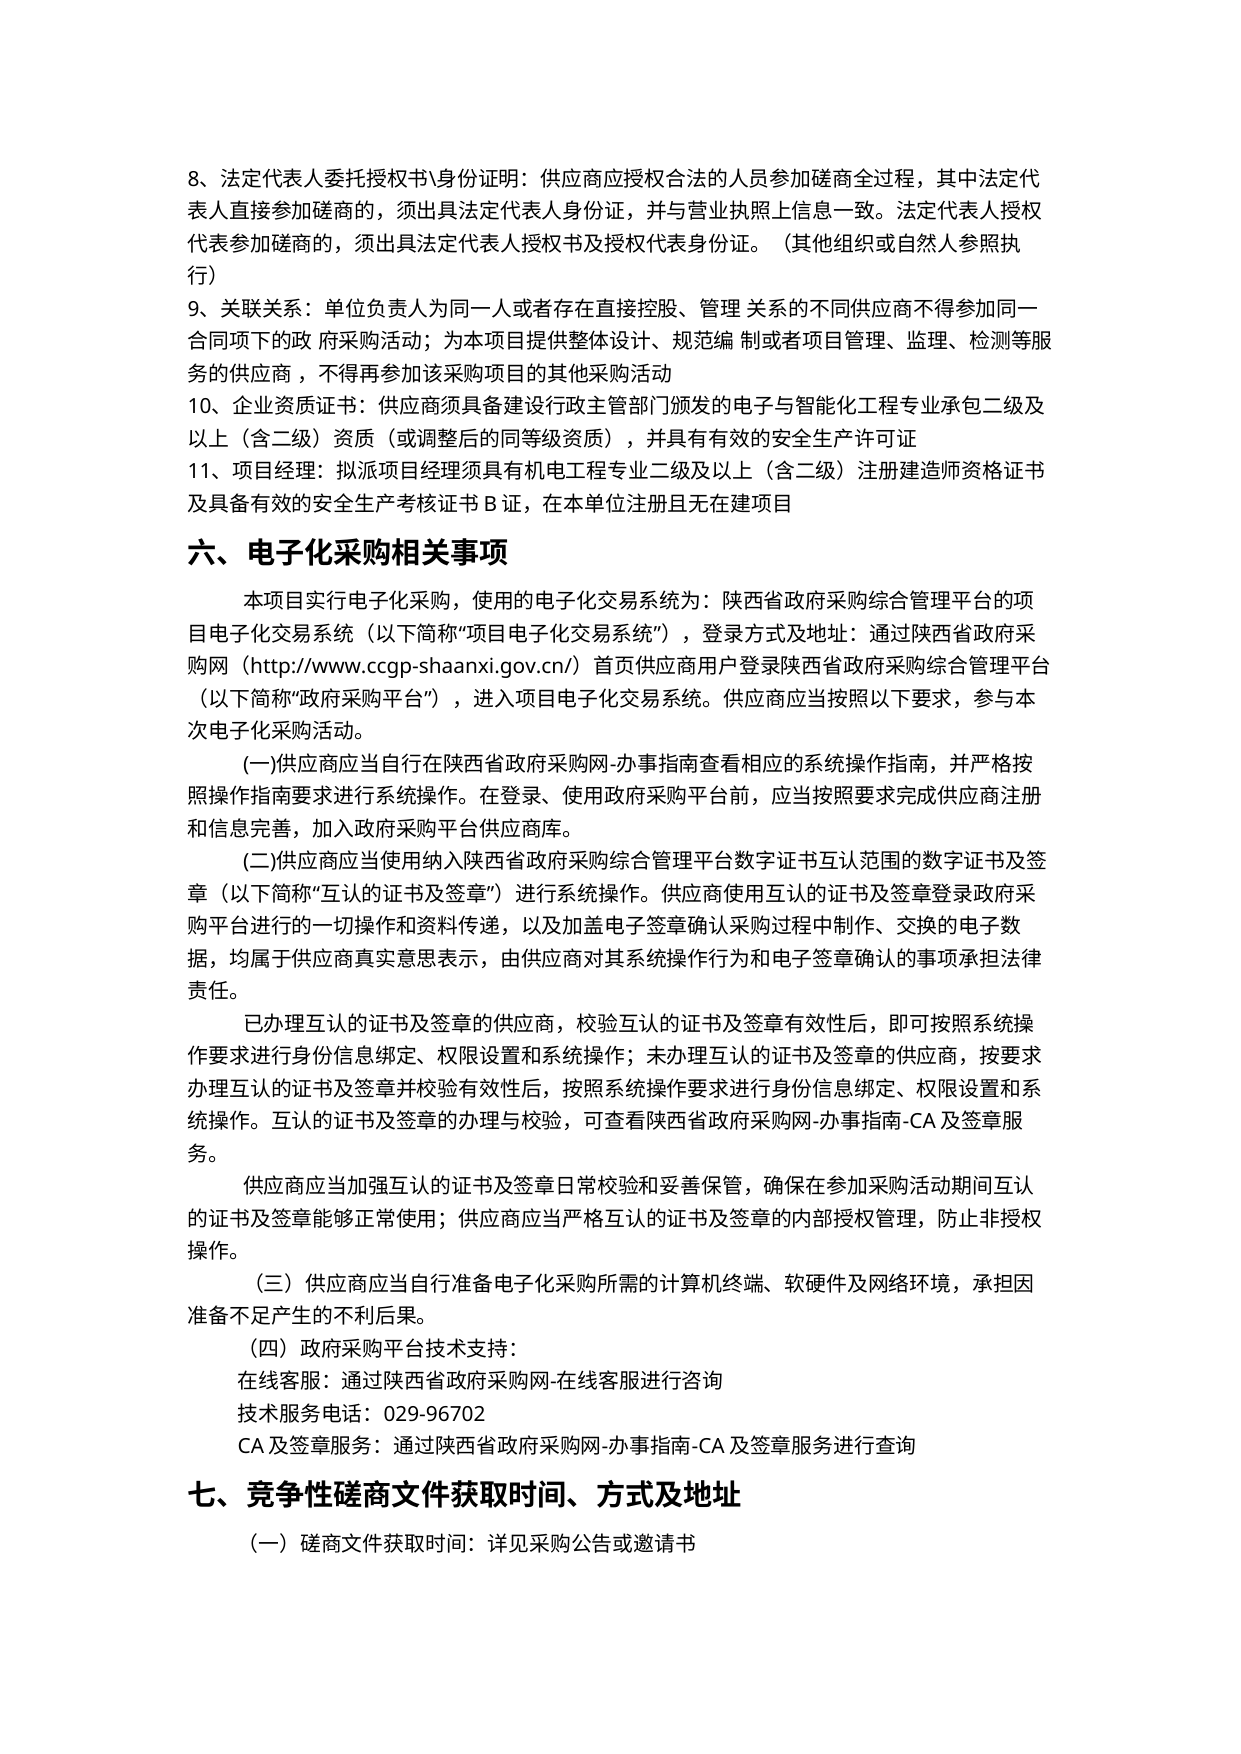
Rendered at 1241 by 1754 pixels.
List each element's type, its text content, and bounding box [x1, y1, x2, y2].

text 已办理互认的证书及签章的供应商，校验互认的证书及签章有效性后，即可按照系统操作要求进行身份信息绑定、权限设置和系统操作；未办理互认的证书及签章的供应商，按要求办理互认的证书及签章并校验有效性后，按照系统操作要求进行身份信息绑定、权限设置和系统操作。互认的证书及签章的办理与校验，可查看陕西省政府采购网-办事指南-CA及签章服务。 [187, 1007, 1053, 1169]
text (二)供应商应当使用纳入陕西省政府采购综合管理平台数字证书互认范围的数字证书及签章（以下简称“互认的证书及签章”）进行系统操作。供应商使用互认的证书及签章登录政府采购平台进行的一切操作和资料传递，以及加盖电子签章确认采购过程中制作、交换的电子数据，均属于供应商真实意思表示，由供应商对其系统操作行为和电子签章确认的事项承担法律责任。 [187, 844, 1053, 1007]
text 在线客服：通过陕西省政府采购网-在线客服进行咨询 [187, 1364, 1053, 1397]
text 11、项目经理：拟派项目经理须具有机电工程专业二级及以上（含二级）注册建造师资格证书及具备有效的安全生产考核证书B证，在本单位注册且无在建项目 [187, 454, 1053, 519]
text 六、电子化采购相关事项 [187, 519, 1053, 584]
text (一)供应商应当自行在陕西省政府采购网-办事指南查看相应的系统操作指南，并严格按照操作指南要求进行系统操作。在登录、使用政府采购平台前，应当按照要求完成供应商注册和信息完善，加入政府采购平台供应商库。 [187, 747, 1053, 844]
text 技术服务电话：029-96702 [187, 1397, 1053, 1429]
text 七、竞争性磋商文件获取时间、方式及地址 [187, 1462, 1053, 1527]
text （四）政府采购平台技术支持： [187, 1332, 1053, 1364]
text （三）供应商应当自行准备电子化采购所需的计算机终端、软硬件及网络环境，承担因准备不足产生的不利后果。 [187, 1267, 1053, 1332]
text 本项目实行电子化采购，使用的电子化交易系统为：陕西省政府采购综合管理平台的项目电子化交易系统（以下简称“项目电子化交易系统”），登录方式及地址：通过陕西省政府采购网（http://www.ccgp-shaanxi.gov.cn/）首页供应商用户登录陕西省政府采购综合管理平台（以下简称“政府采购平台”），进入项目电子化交易系统。供应商应当按照以下要求，参与本次电子化采购活动。 [187, 584, 1053, 747]
text 10、企业资质证书：供应商须具备建设行政主管部门颁发的电子与智能化工程专业承包二级及以上（含二级）资质（或调整后的同等级资质），并具有有效的安全生产许可证 [187, 389, 1053, 454]
text （一）磋商文件获取时间：详见采购公告或邀请书 [187, 1527, 1053, 1559]
text 供应商应当加强互认的证书及签章日常校验和妥善保管，确保在参加采购活动期间互认的证书及签章能够正常使用；供应商应当严格互认的证书及签章的内部授权管理，防止非授权操作。 [187, 1169, 1053, 1267]
text 9、关联关系：单位负责人为同一人或者存在直接控股、管理 关系的不同供应商不得参加同一合同项下的政 府采购活动；为本项目提供整体设计、规范编 制或者项目管理、监理、检测等服务的供应商 ，不得再参加该采购项目的其他采购活动 [187, 292, 1053, 389]
text 8、法定代表人委托授权书\身份证明：供应商应授权合法的人员参加磋商全过程，其中法定代表人直接参加磋商的，须出具法定代表人身份证，并与营业执照上信息一致。法定代表人授权代表参加磋商的，须出具法定代表人授权书及授权代表身份证。（其他组织或自然人参照执行） [187, 162, 1053, 292]
text CA及签章服务：通过陕西省政府采购网-办事指南-CA及签章服务进行查询 [187, 1429, 1053, 1462]
